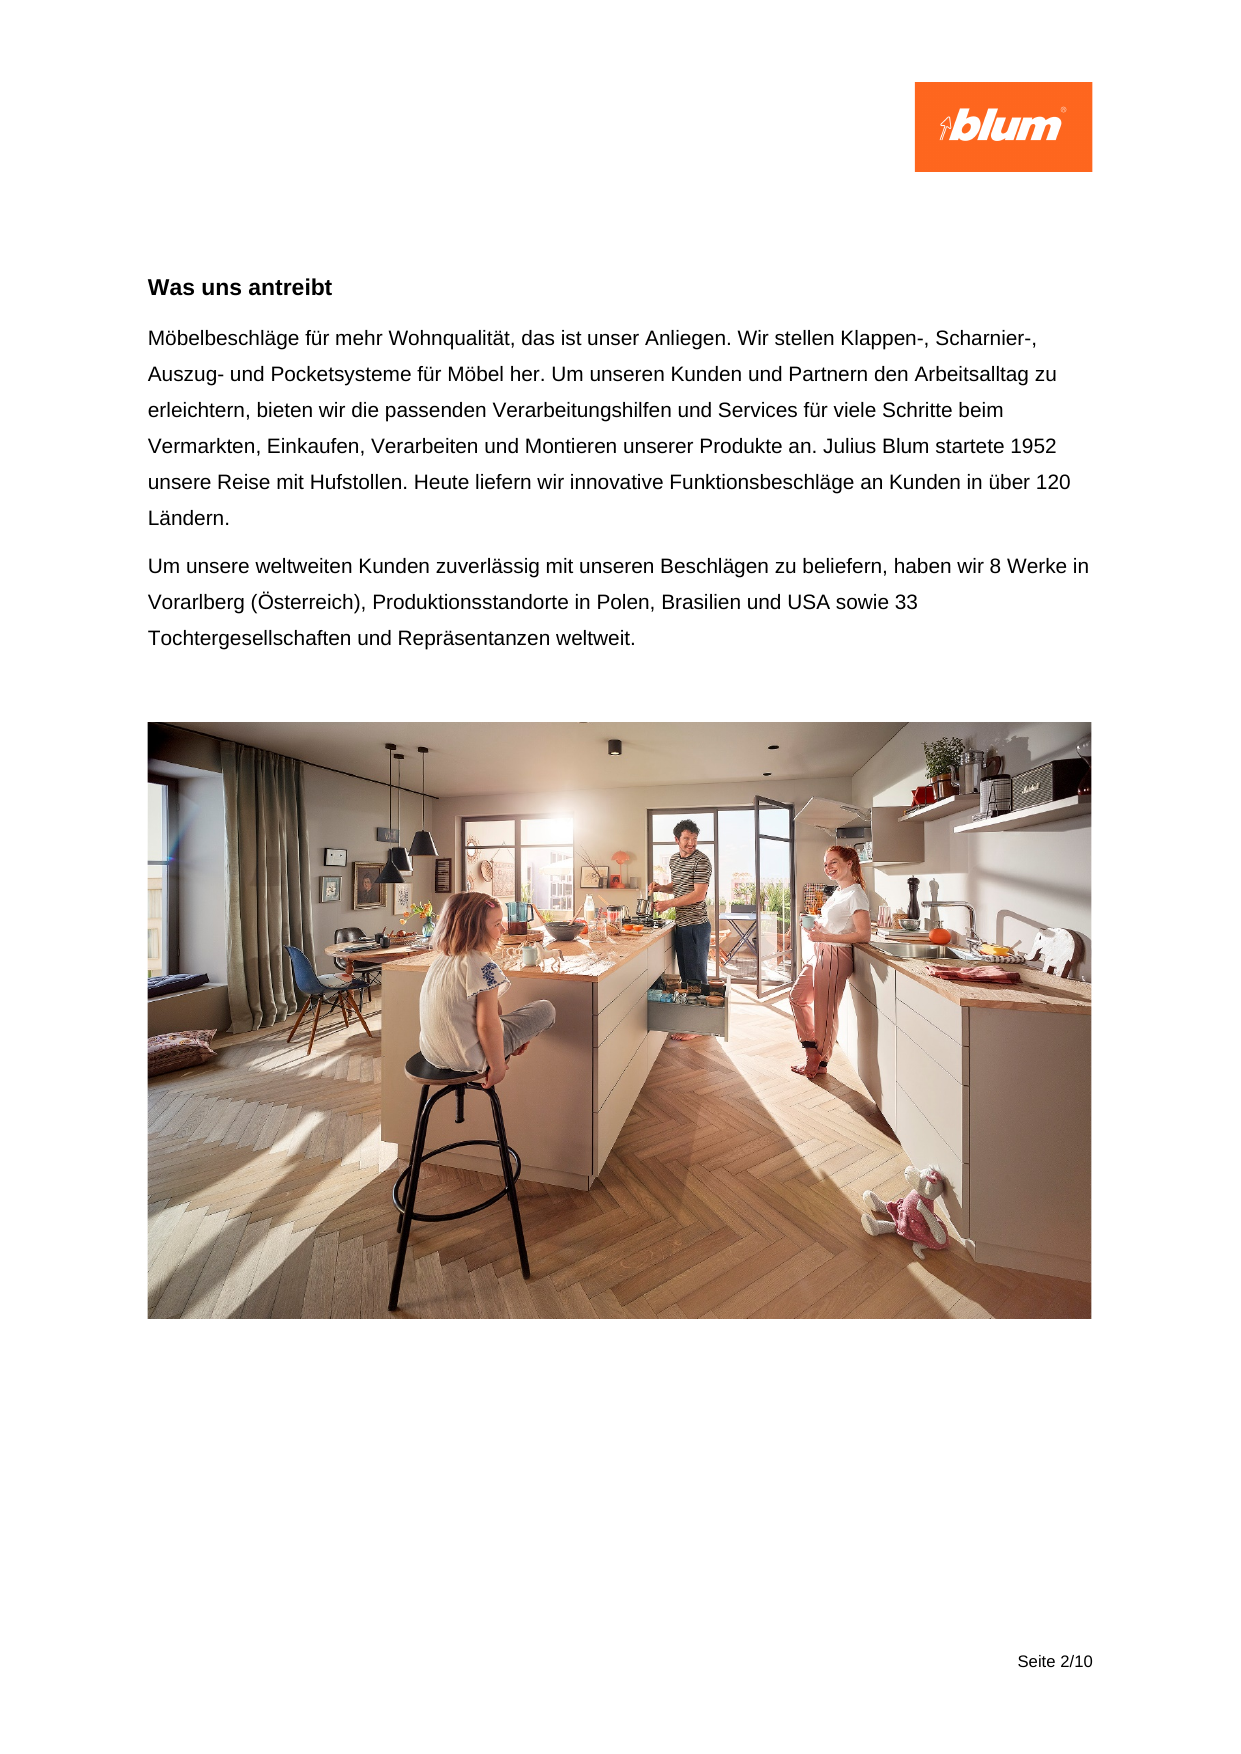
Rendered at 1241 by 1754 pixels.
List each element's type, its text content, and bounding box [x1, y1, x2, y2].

picture [147, 722, 1092, 1319]
text Möbelbeschläge für mehr Wohnqualität, das ist unser Anliegen. Wir stellen Klappen-, Scharnier-, Auszug- und Pocketsysteme für Möbel her. Um unseren Kunden und Partnern den Arbeitsalltag zu erleichtern, bieten wir die passenden Verarbeitungshilfen und Services für viele Schritte beim Vermarkten, Einkaufen, Verarbeiten und Montieren unserer Produkte an. Julius Blum startete 1952 unsere Reise mit Hufstollen. Heute liefern wir innovative Funktionsbeschläge an Kunden in über 120 Ländern. [148, 326, 1092, 529]
picture [914, 82, 1093, 172]
text Um unsere weltweiten Kunden zuverlässig mit unseren Beschlägen zu beliefern, haben wir 8 Werke in Vorarlberg (Österreich), Produktionsstandorte in Polen, Brasilien und USA sowie 33 Tochtergesellschaften und Repräsentanzen weltweit. [148, 554, 1092, 650]
subtitle Was uns antreibt [148, 274, 1092, 300]
